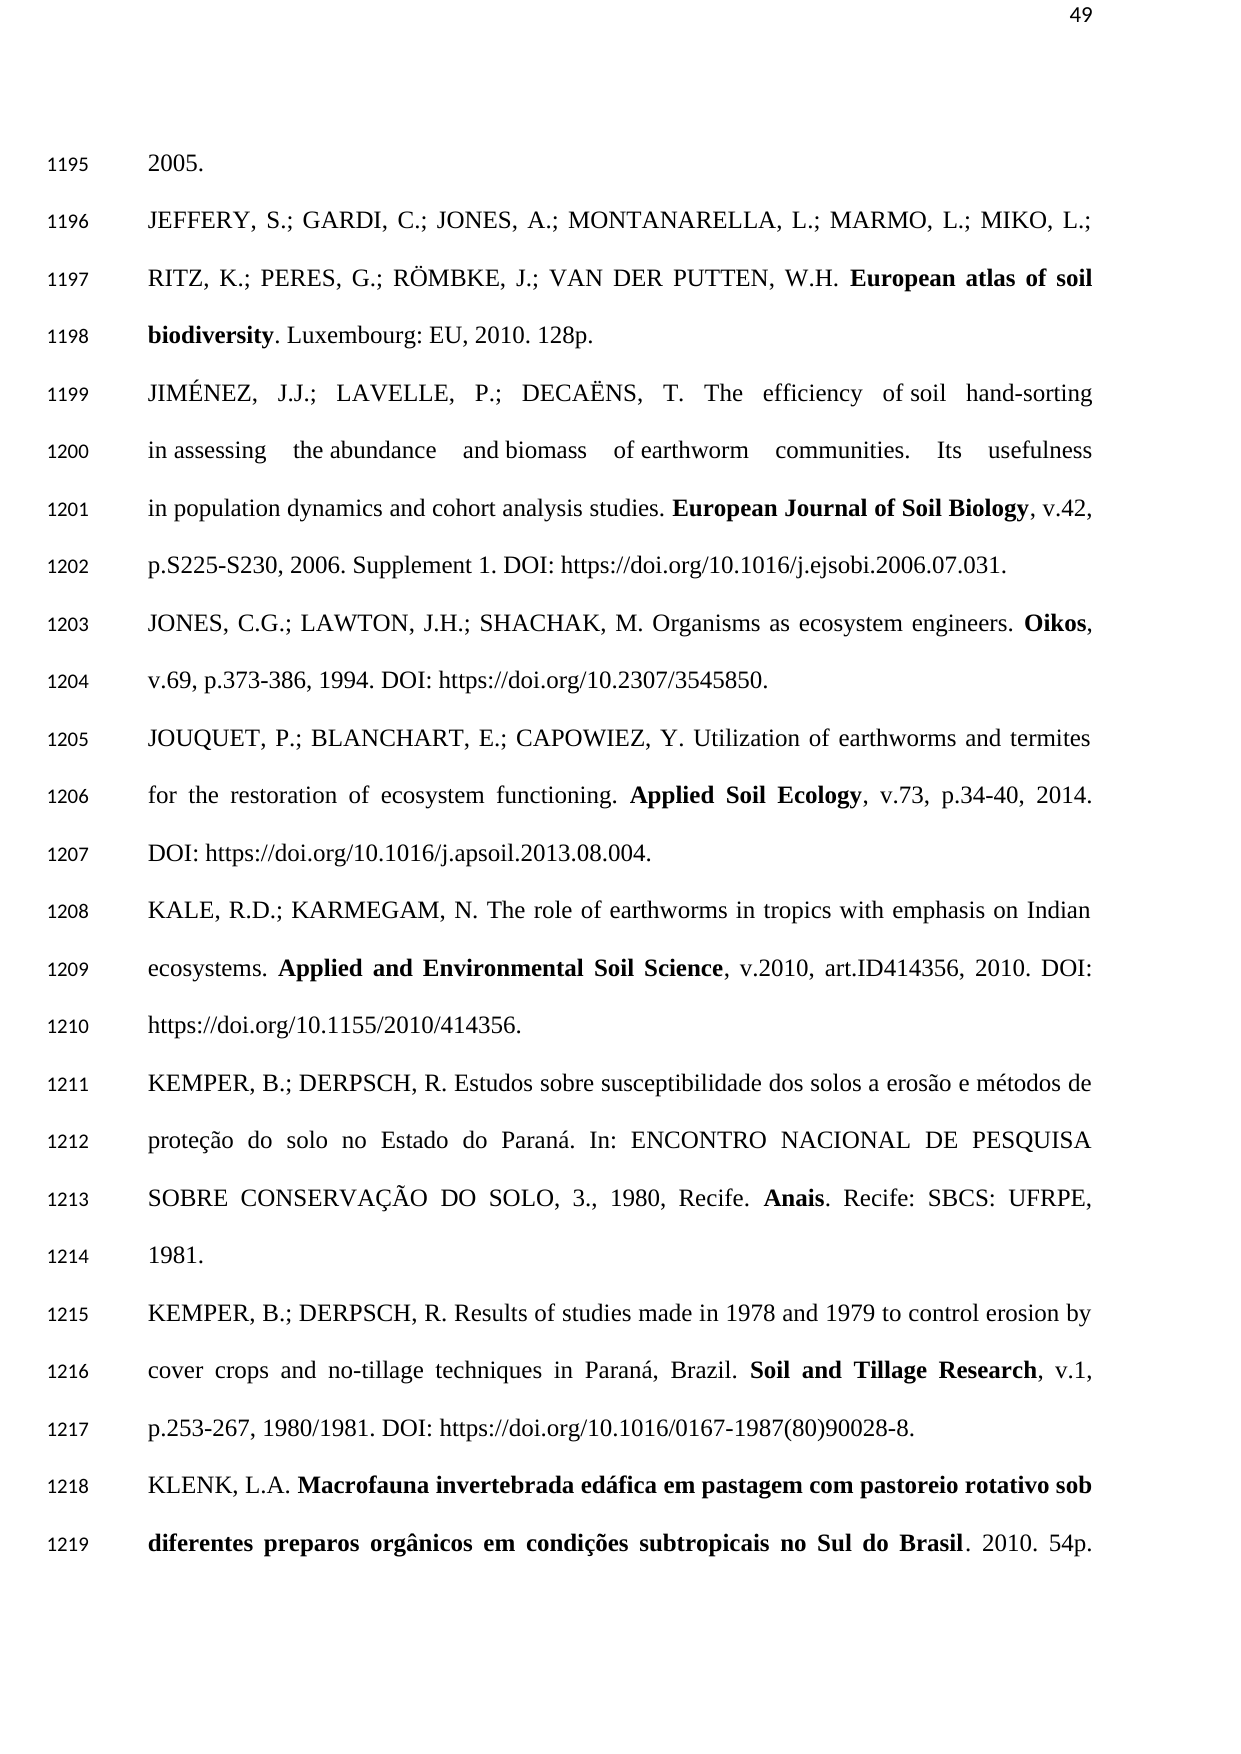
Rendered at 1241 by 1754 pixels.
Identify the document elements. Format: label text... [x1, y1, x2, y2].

text JOUQUET, P.; BLANCHART, E.; CAPOWIEZ, Y. Utilization of earthworms and termites for the restoration of ecosystem functioning. Applied Soil Ecology, v.73, p.34-40, 2014. DOI: https://doi.org/10.1016/j.apsoil.2013.08.004. [148, 723, 1092, 866]
text JONES, C.G.; LAWTON, J.H.; SHACHAK, M. Organisms as ecosystem engineers. Oikos, v.69, p.373-386, 1994. DOI: https://doi.org/10.2307/3545850. [148, 608, 1092, 694]
text KALE, R.D.; KARMEGAM, N. The role of earthworms in tropics with emphasis on Indian ecosystems. Applied and Environmental Soil Science, v.2010, art.ID414356, 2010. DOI: https://doi.org/10.1155/2010/414356. [148, 895, 1092, 1039]
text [148, 148, 1092, 176]
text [148, 1470, 1092, 1556]
text KEMPER, B.; DERPSCH, R. Results of studies made in 1978 and 1979 to control erosion by cover crops and no-tillage techniques in Paraná, Brazil. Soil and Tillage Research, v.1, p.253-267, 1980/1981. DOI: https://doi.org/10.1016/0167-1987(80)90028-8. [148, 1298, 1092, 1441]
text JEFFERY, S.; GARDI, C.; JONES, A.; MONTANARELLA, L.; MARMO, L.; MIKO, L.; RITZ, K.; PERES, G.; RÖMBKE, J.; VAN DER PUTTEN, W.H. European atlas of soil biodiversity. Luxembourg: EU, 2010. 128p. [148, 205, 1092, 349]
text JIMÉNEZ, J.J.; LAVELLE, P.; DECAËNS, T. The efficiency of soil hand-sorting in assessing the abundance and biomass of earthworm communities. Its usefulness in population dynamics and cohort analysis studies. European Journal of Soil Biology, v.42, p.S225-S230, 2006. Supplement 1. DOI: https://doi.org/10.1016/j.ejsobi.2006.07.031. [148, 378, 1092, 579]
text KEMPER, B.; DERPSCH, R. Estudos sobre susceptibilidade dos solos a erosão e métodos de proteção do solo no Estado do Paraná. In: ENCONTRO NACIONAL DE PESQUISA SOBRE CONSERVAÇÃO DO SOLO, 3., 1980, Recife. Anais. Recife: SBCS: UFRPE, 1981. [148, 1068, 1092, 1269]
